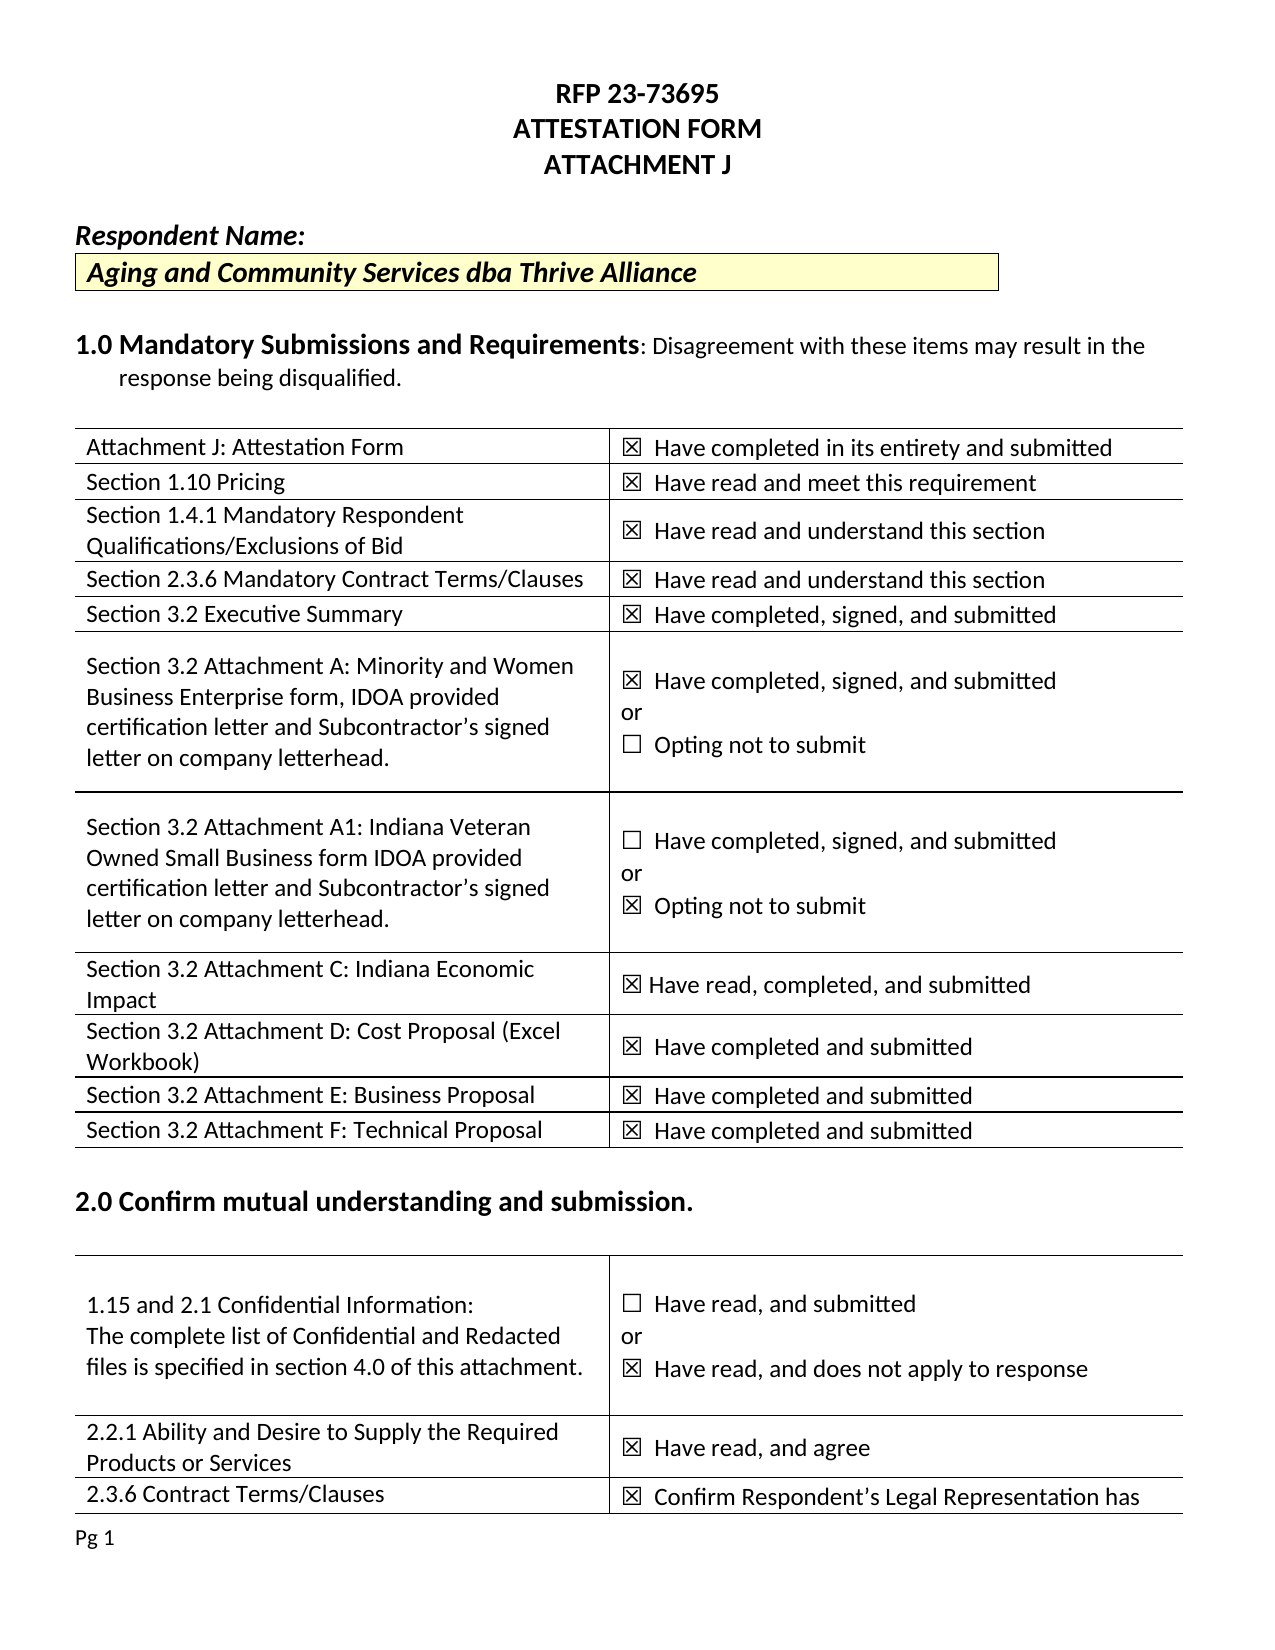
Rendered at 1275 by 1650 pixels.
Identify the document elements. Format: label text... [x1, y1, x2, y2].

table_cell Have read, and agree [610, 1416, 1182, 1477]
list Mandatory Submissions and Requirements: Disagreement with these items may result in the response being disqualified. [75, 326, 1200, 393]
table_header Have completed in its entirety and submitted [610, 429, 1182, 463]
table_cell Have read and understand this section [610, 500, 1182, 561]
table_cell Section 3.2 Attachment A1: Indiana Veteran Owned Small Business form IDOA provided certification letter and Subcontractor’s signed letter on company letterhead. [75, 793, 609, 952]
table_cell Have completed and submitted [610, 1078, 1182, 1111]
table_cell Section 1.4.1 Mandatory Respondent Qualifications/Exclusions of Bid [75, 500, 609, 561]
table_header Aging and Community Services dba Thrive Alliance [76, 254, 998, 290]
table_header Have read, and submitted or Have read, and does not apply to response [610, 1256, 1182, 1415]
table_cell Section 3.2 Attachment C: Indiana Economic Impact [75, 953, 609, 1014]
table_cell Section 3.2 Attachment E: Business Proposal [75, 1078, 609, 1111]
table_cell Section 3.2 Attachment D: Cost Proposal (Excel Workbook) [75, 1015, 609, 1076]
table_cell Section 3.2 Attachment A: Minority and Women Business Enterprise form, IDOA provided certification letter and Subcontractor’s signed letter on company letterhead. [75, 632, 609, 791]
table_header 1.15 and 2.1 Confidential Information: The complete list of Confidential and Redacted files is specified in section 4.0 of this attachment. [75, 1256, 609, 1415]
list Confirm mutual understanding and submission. [75, 1183, 1200, 1219]
table_cell Section 3.2 Attachment F: Technical Proposal [75, 1113, 609, 1147]
table_cell Have completed, signed, and submitted or Opting not to submit [610, 632, 1182, 791]
text ATTACHMENT J [75, 146, 1200, 182]
table_cell 2.2.1 Ability and Desire to Supply the Required Products or Services [75, 1416, 609, 1477]
table_header Attachment J: Attestation Form [75, 429, 609, 463]
table_cell Have completed, signed, and submitted [610, 597, 1182, 631]
table_cell Have completed and submitted [610, 1113, 1182, 1147]
text ATTESTATION FORM [75, 111, 1200, 146]
table_cell Section 3.2 Executive Summary [75, 597, 609, 631]
table_cell Have read, completed, and submitted [610, 953, 1182, 1014]
table_cell Section 1.10 Pricing [75, 464, 609, 498]
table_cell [610, 1478, 1182, 1512]
table_cell Have read and understand this section [610, 562, 1182, 596]
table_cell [75, 1478, 609, 1512]
text Respondent Name: [75, 217, 1200, 253]
table_cell Have completed, signed, and submitted or Opting not to submit [610, 793, 1182, 952]
table_cell Section 2.3.6 Mandatory Contract Terms/Clauses [75, 562, 609, 596]
table_cell Have read and meet this requirement [610, 464, 1182, 498]
text RFP 23-73695 [75, 75, 1200, 111]
table_cell Have completed and submitted [610, 1015, 1182, 1076]
